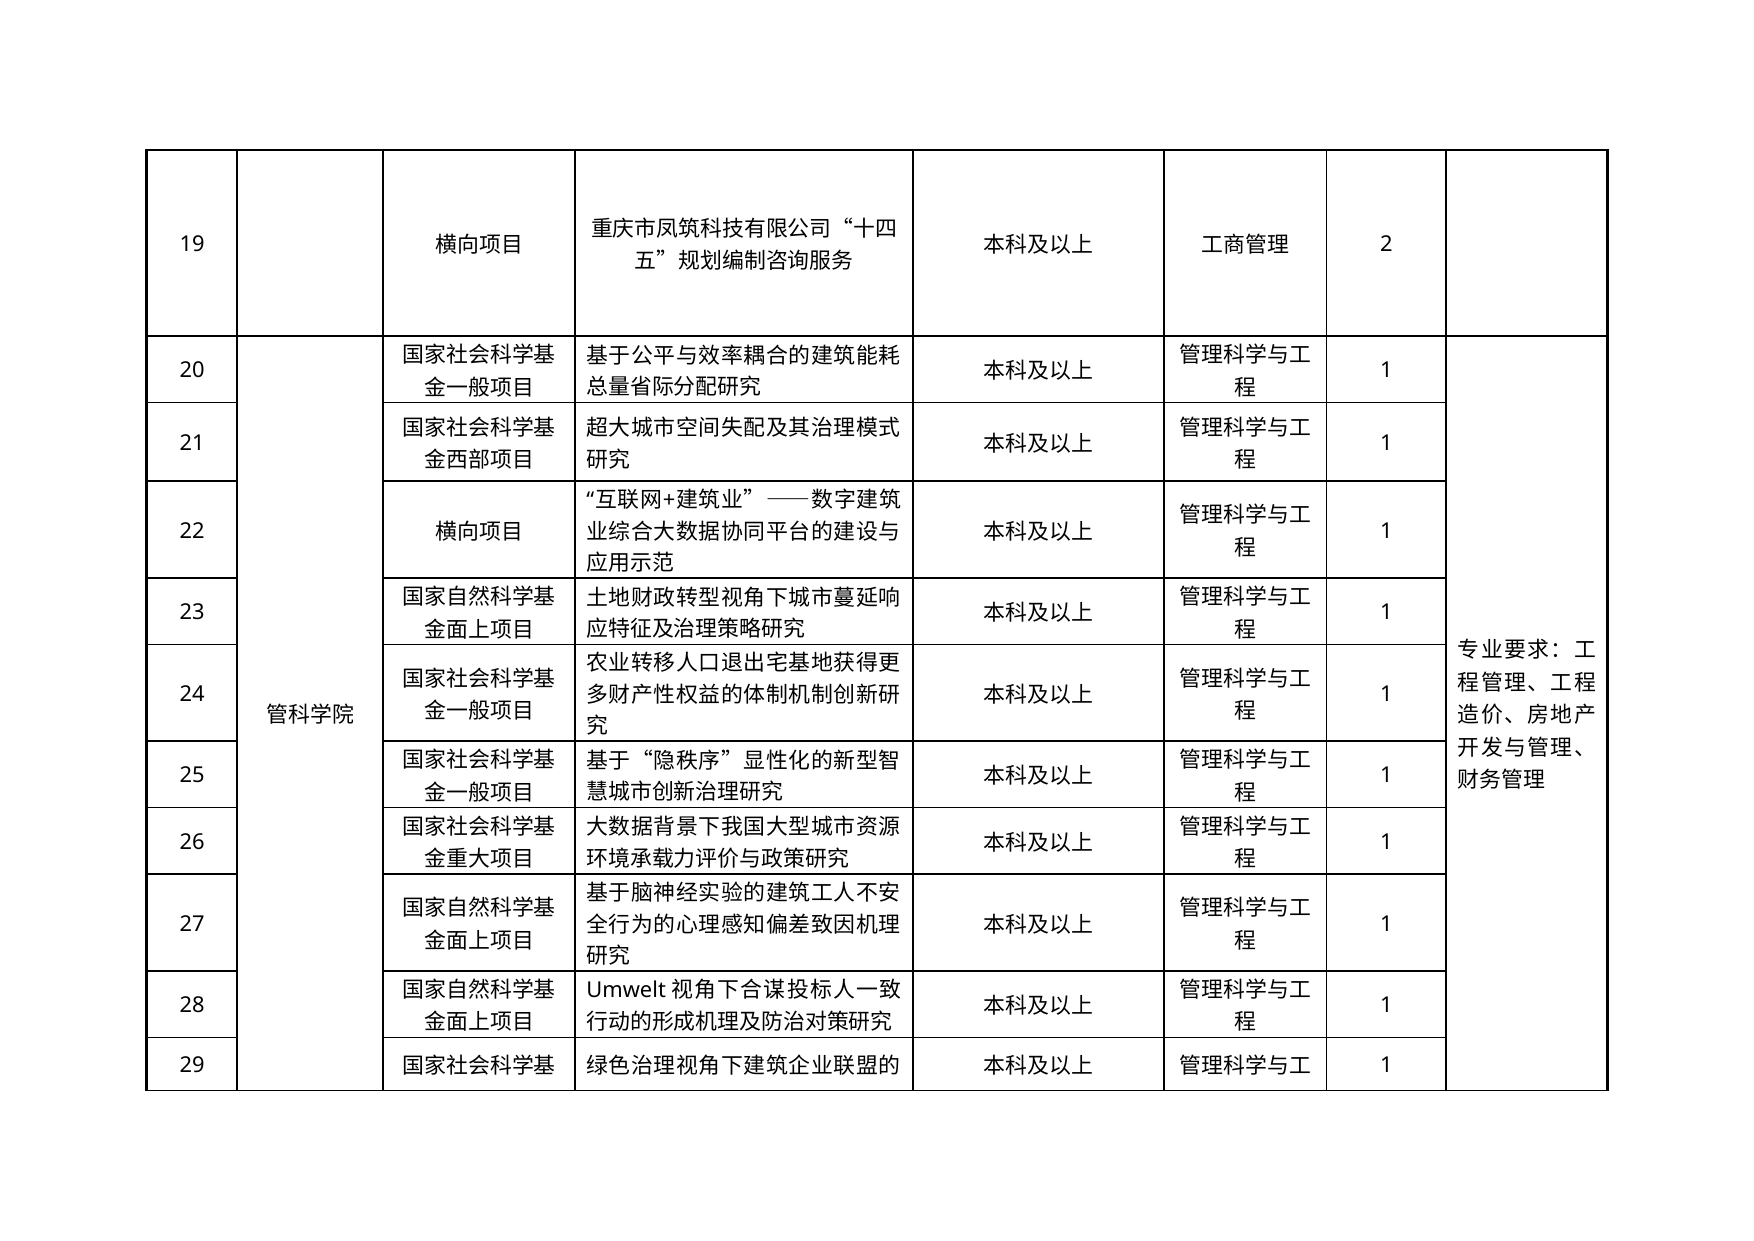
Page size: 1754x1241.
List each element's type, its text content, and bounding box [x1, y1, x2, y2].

table_cell 28 [148, 972, 236, 1036]
table_cell 重庆市凤筑科技有限公司“十四五”规划编制咨询服务 [576, 151, 912, 335]
table_cell 基于脑神经实验的建筑工人不安全行为的心理感知偏差致因机理研究 [576, 875, 912, 970]
table_cell 国家社会科学基金西部项目 [384, 403, 574, 480]
table_cell 19 [148, 151, 236, 335]
table_cell 管理科学与工程 [1165, 972, 1326, 1036]
table_cell 27 [148, 875, 236, 970]
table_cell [576, 1038, 912, 1090]
table_cell 1 [1327, 808, 1445, 873]
table_cell 本科及以上 [914, 337, 1163, 402]
table_cell 国家社会科学基金一般项目 [384, 742, 574, 807]
table_cell 国家社会科学基金一般项目 [384, 337, 574, 402]
table_cell 25 [148, 742, 236, 807]
table_cell 本科及以上 [914, 482, 1163, 577]
table_cell 1 [1327, 1038, 1445, 1090]
table_cell 管理科学与工程 [1165, 579, 1326, 644]
table_cell 管理科学与工程 [1165, 403, 1326, 480]
table_cell 横向项目 [384, 151, 574, 335]
table_cell 管理科学与工程 [1165, 742, 1326, 807]
table_cell 国家自然科学基金面上项目 [384, 972, 574, 1036]
table_cell 国家社会科学基金一般项目 [384, 1038, 574, 1090]
table_cell [1447, 151, 1606, 335]
table_cell “互联网+建筑业”——数字建筑业综合大数据协同平台的建设与应用示范 [576, 482, 912, 577]
table_cell 土地财政转型视角下城市蔓延响应特征及治理策略研究 [576, 579, 912, 644]
table_cell 本科及以上 [914, 1038, 1163, 1090]
table_cell 21 [148, 403, 236, 480]
table_cell 农业转移人口退出宅基地获得更多财产性权益的体制机制创新研究 [576, 645, 912, 740]
table_cell 1 [1327, 972, 1445, 1036]
table_cell 1 [1327, 875, 1445, 970]
table_cell 本科及以上 [914, 645, 1163, 740]
table_cell 本科及以上 [914, 403, 1163, 480]
table_cell 1 [1327, 482, 1445, 577]
table_cell 本科及以上 [914, 151, 1163, 335]
table_cell 1 [1327, 645, 1445, 740]
table_cell 1 [1327, 403, 1445, 480]
table_cell 本科及以上 [914, 972, 1163, 1036]
table_cell 管理科学与工程 [1165, 875, 1326, 970]
table_cell 工商管理 [1165, 151, 1326, 335]
table_cell 本科及以上 [914, 579, 1163, 644]
table_cell 国家社会科学基金重大项目 [384, 808, 574, 873]
table_cell 国家社会科学基金一般项目 [384, 645, 574, 740]
table_cell 管理科学与工程 [1165, 337, 1326, 402]
table_cell 26 [148, 808, 236, 873]
table_cell 管理科学与工程 [1165, 482, 1326, 577]
table_cell 20 [148, 337, 236, 402]
table_cell 22 [148, 482, 236, 577]
table_cell 基于“隐秩序”显性化的新型智慧城市创新治理研究 [576, 742, 912, 807]
table_cell 1 [1327, 579, 1445, 644]
table_cell 2 [1327, 151, 1445, 335]
table_cell 1 [1327, 742, 1445, 807]
table_cell 专业要求：工程管理、工程造价、房地产开发与管理、财务管理 [1447, 337, 1606, 1090]
table_cell 国家自然科学基金面上项目 [384, 875, 574, 970]
table_cell 横向项目 [384, 482, 574, 577]
table_cell 基于公平与效率耦合的建筑能耗总量省际分配研究 [576, 337, 912, 402]
table_cell 超大城市空间失配及其治理模式研究 [576, 403, 912, 480]
table_cell 本科及以上 [914, 808, 1163, 873]
table_cell 管科学院 [238, 337, 382, 1090]
table_cell 24 [148, 645, 236, 740]
table_cell 管理科学与工程 [1165, 808, 1326, 873]
table_cell 国家自然科学基金面上项目 [384, 579, 574, 644]
table_cell 管理科学与工程 [1165, 1038, 1326, 1090]
table_cell 本科及以上 [914, 875, 1163, 970]
table_cell 大数据背景下我国大型城市资源环境承载力评价与政策研究 [576, 808, 912, 873]
table_cell Umwelt视角下合谋投标人一致行动的形成机理及防治对策研究 [576, 972, 912, 1036]
table_cell 23 [148, 579, 236, 644]
table_cell 管理科学与工程 [1165, 645, 1326, 740]
table_cell 本科及以上 [914, 742, 1163, 807]
table_cell 1 [1327, 337, 1445, 402]
table_cell 29 [148, 1038, 236, 1090]
